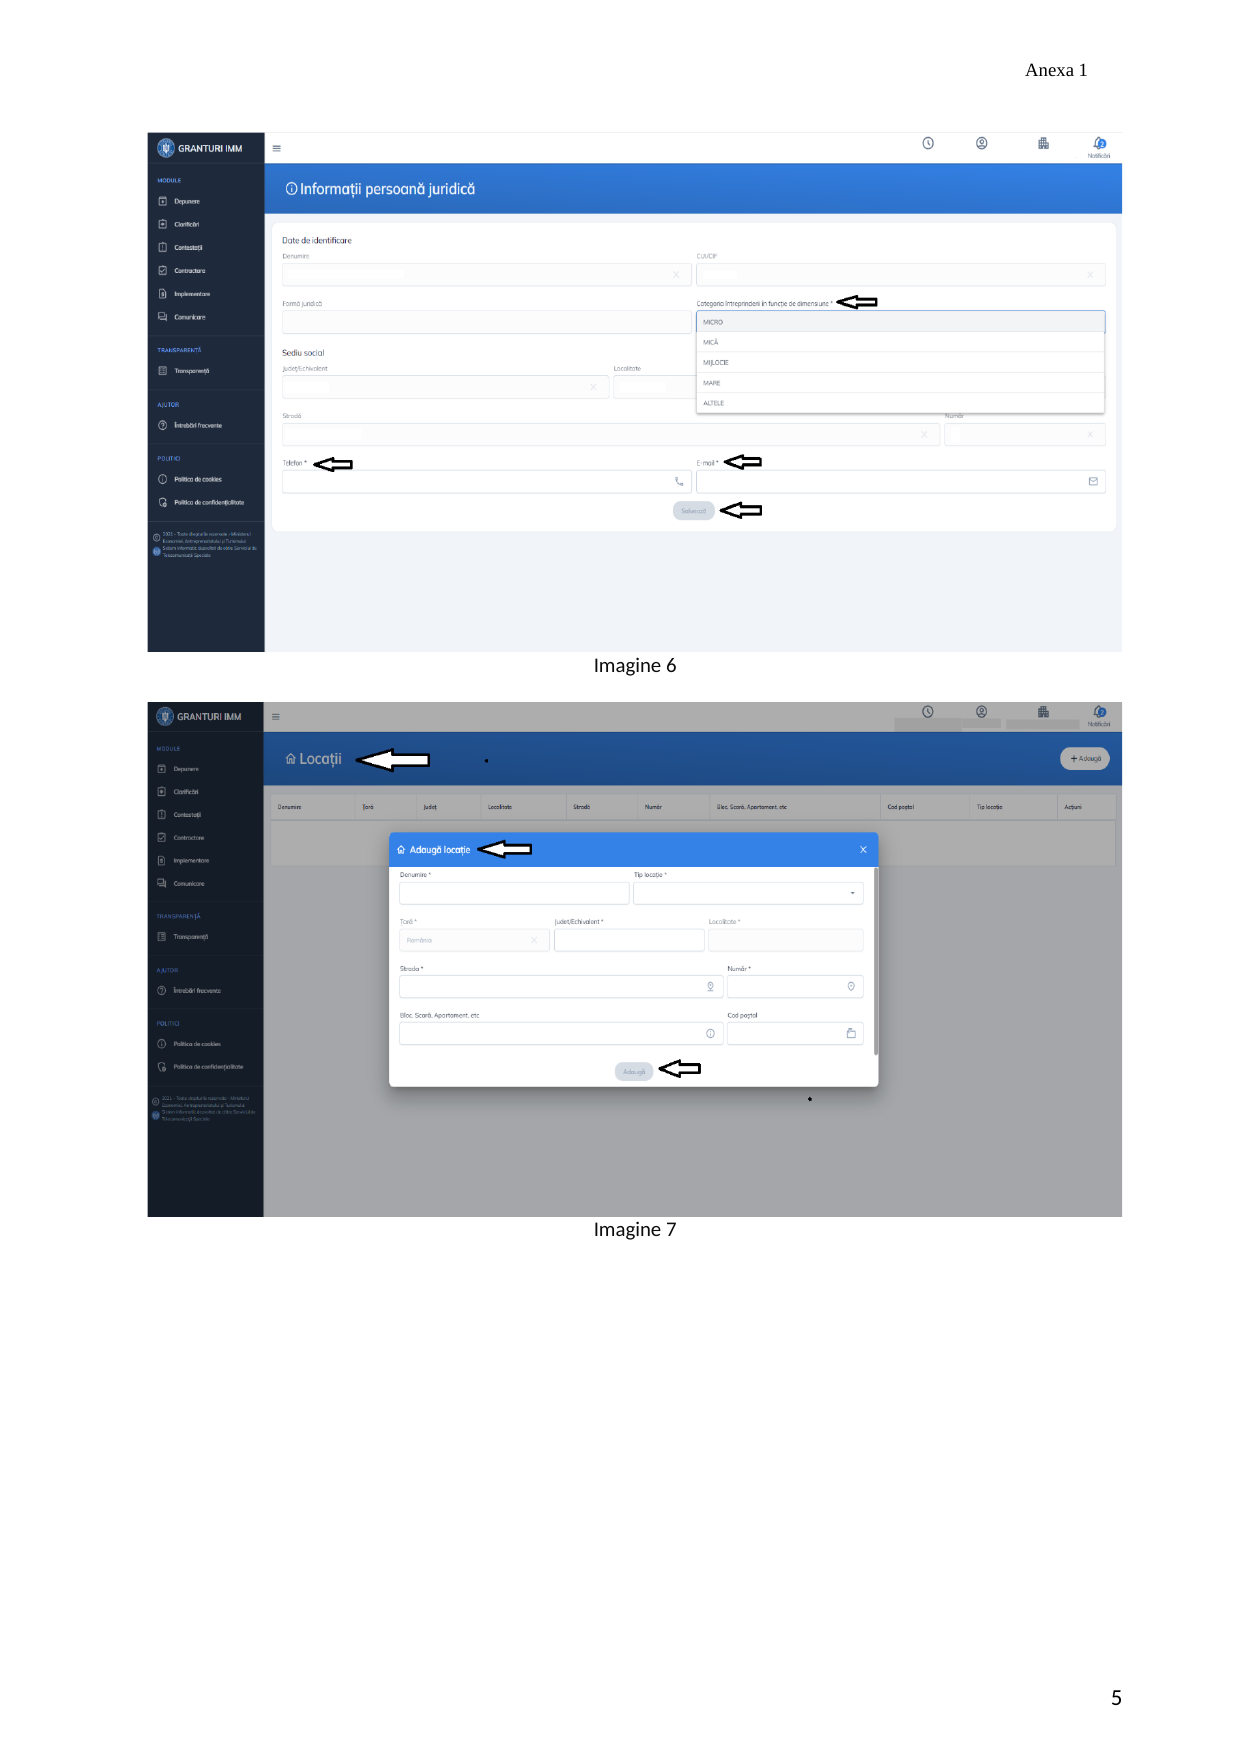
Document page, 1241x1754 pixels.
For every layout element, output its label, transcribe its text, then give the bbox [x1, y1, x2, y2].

picture [147, 130, 1123, 652]
list Imagine 6 [148, 652, 1122, 677]
list Imagine 7 [148, 1217, 1122, 1242]
picture [147, 702, 1123, 1217]
